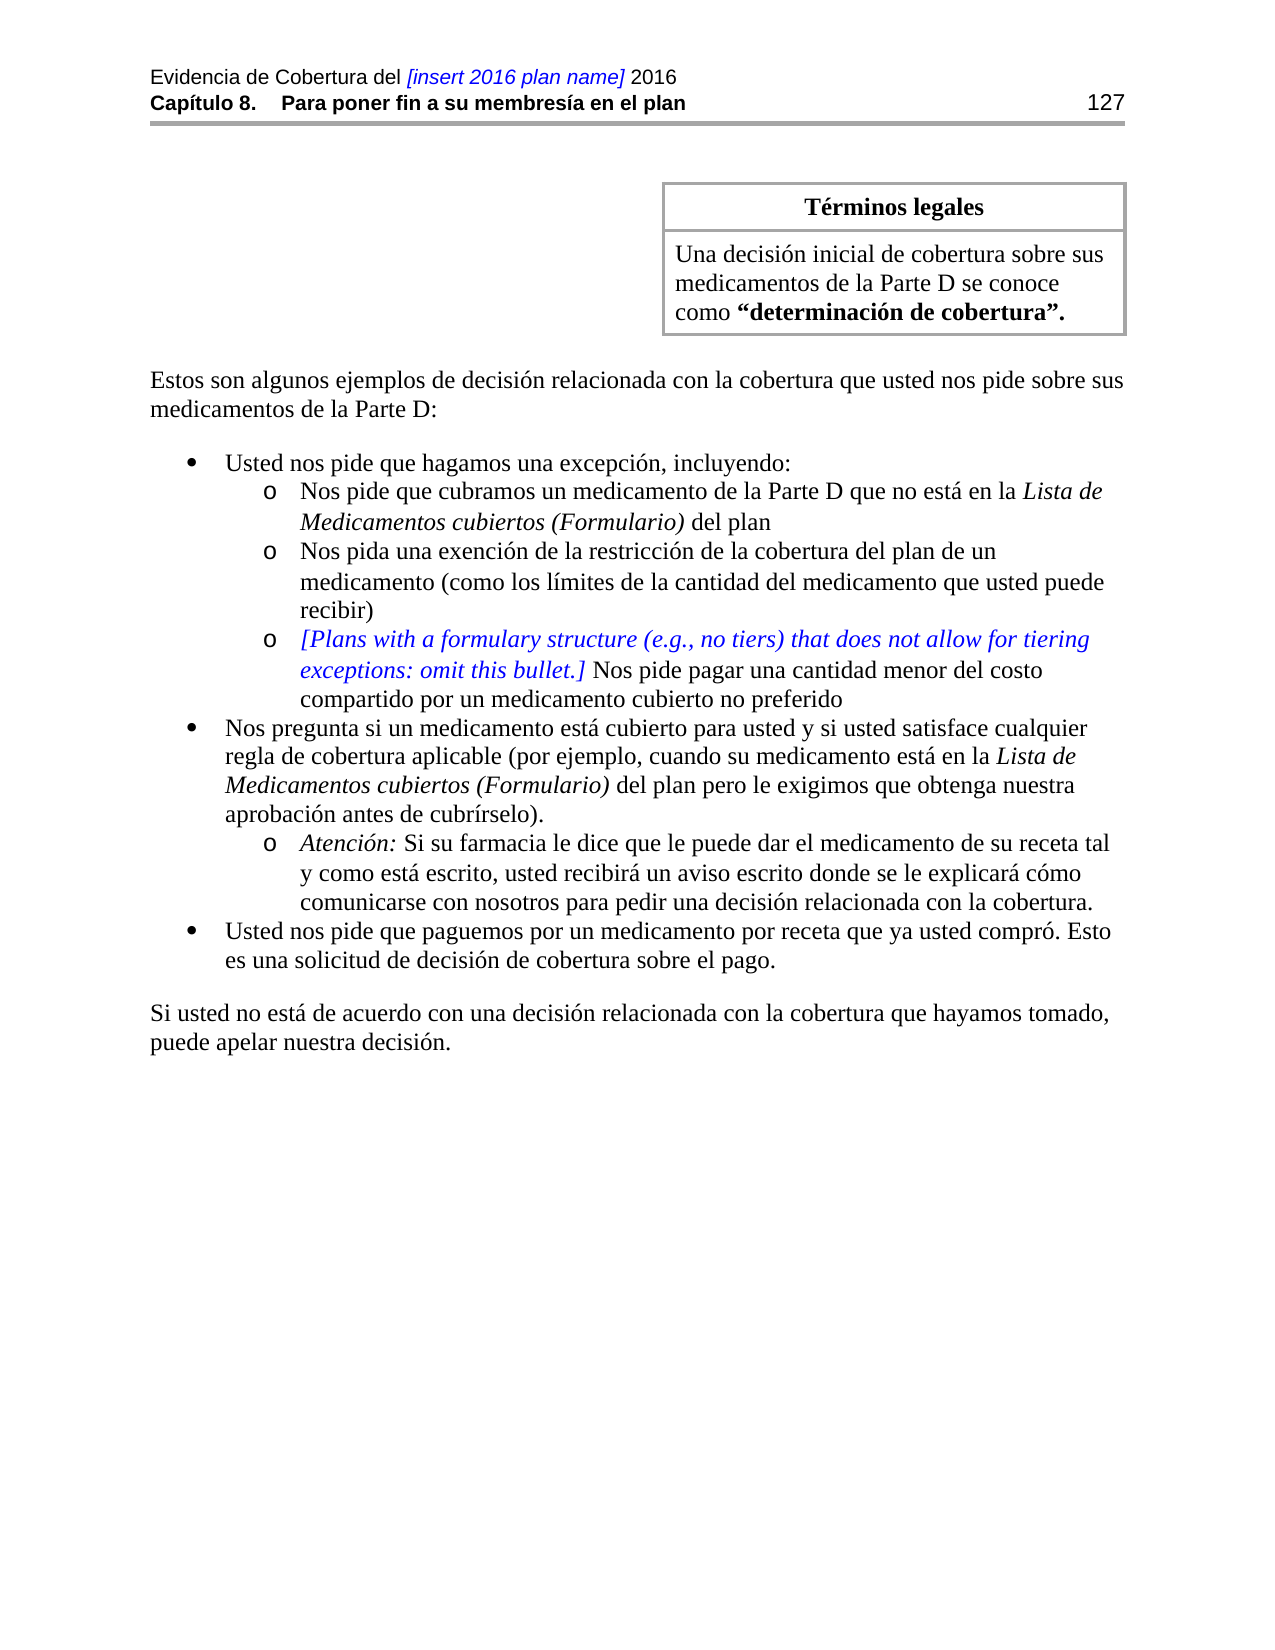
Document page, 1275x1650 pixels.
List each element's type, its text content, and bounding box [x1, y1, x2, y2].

list Nos pide que cubramos un medicamento de la Parte D que no está en la Lista de Medicamentos cubiertos (Formulario) del plan [262, 476, 1125, 536]
list Nos pregunta si un medicamento está cubierto para usted y si usted satisface cualquier regla de cobertura aplicable (por ejemplo, cuando su medicamento está en la Lista de Medicamentos cubiertos (Formulario) del plan pero le exigimos que obtenga nuestra aprobación antes de cubrírselo). [187, 713, 1125, 828]
list [Plans with a formulary structure (e.g., no tiers) that does not allow for tiering exceptions: omit this bullet.] Nos pide pagar una cantidad menor del costo compartido por un medicamento cubierto no preferido [262, 624, 1125, 713]
table_cell Una decisión inicial de cobertura sobre sus medicamentos de la Parte D se conoce como “determinación de cobertura”. [665, 232, 1123, 333]
list Usted nos pide que paguemos por un medicamento por receta que ya usted compró. Esto es una solicitud de decisión de cobertura sobre el pago. [187, 916, 1125, 973]
list Usted nos pide que hagamos una excepción, incluyendo: [187, 448, 1125, 476]
list Atención: Si su farmacia le dice que le puede dar el medicamento de su receta tal y como está escrito, usted recibirá un aviso escrito donde se le explicará cómo comunicarse con nosotros para pedir una decisión relacionada con la cobertura. [262, 828, 1125, 916]
text Estos son algunos ejemplos de decisión relacionada con la cobertura que usted nos pide sobre sus medicamentos de la Parte D: [150, 365, 1125, 423]
table_header Términos legales [665, 185, 1123, 228]
list Nos pida una exención de la restricción de la cobertura del plan de un medicamento (como los límites de la cantidad del medicamento que usted puede recibir) [262, 536, 1125, 624]
text Si usted no está de acuerdo con una decisión relacionada con la cobertura que hayamos tomado, puede apelar nuestra decisión. [150, 998, 1125, 1056]
